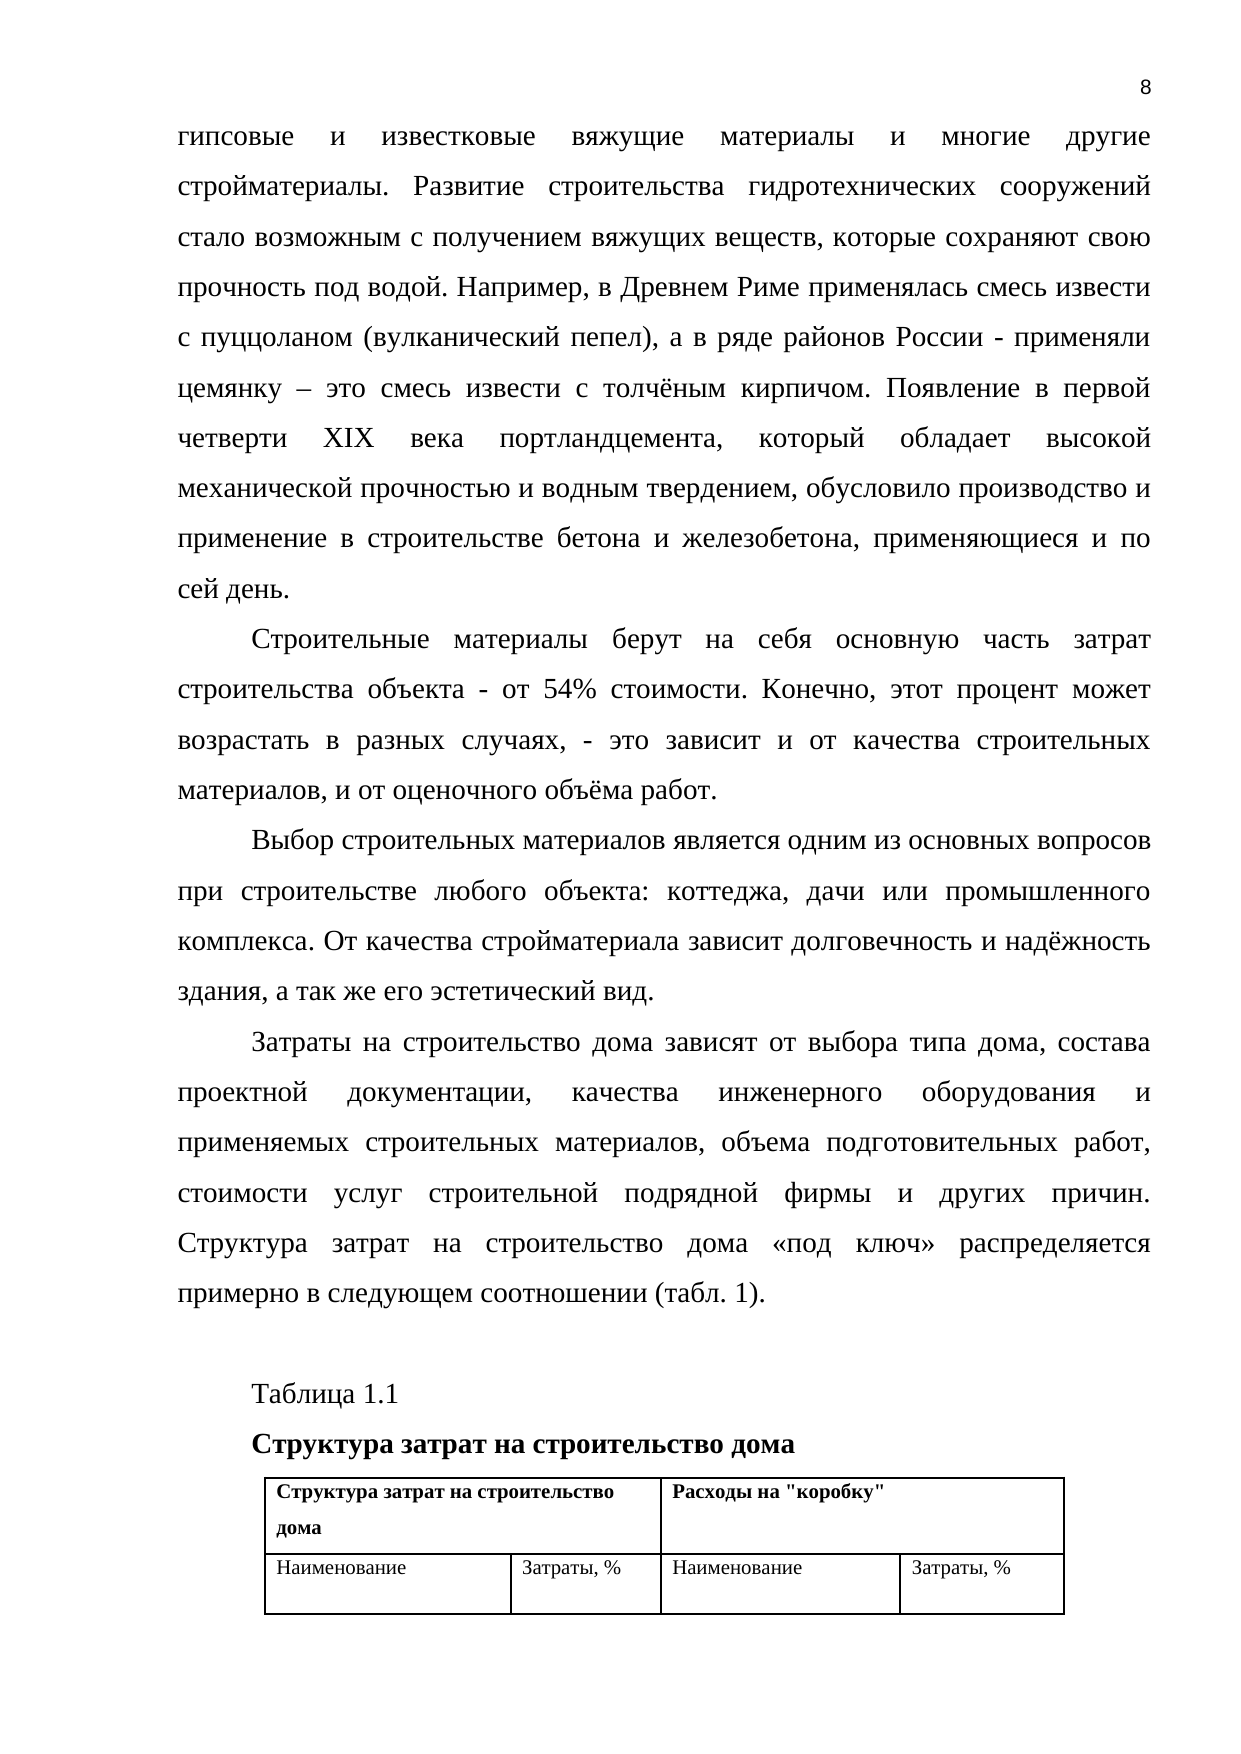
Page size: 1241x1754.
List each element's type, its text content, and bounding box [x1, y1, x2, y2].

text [177, 118, 1152, 604]
text Выбор строительных материалов является одним из основных вопросов при строительстве любого объекта: коттеджа, дачи или промышленного комплекса. От качества стройматериала зависит долговечность и надёжность здания, а так же его эстетический вид. [177, 822, 1152, 1007]
table_header Структура затрат на строительство дома [266, 1479, 660, 1553]
table_header Расходы на "коробку" [662, 1479, 1063, 1553]
text Таблица 1.1 [177, 1376, 1152, 1409]
table_cell Затраты, % [512, 1555, 660, 1613]
table_cell Наименование [662, 1555, 899, 1613]
table_cell Наименование [266, 1555, 510, 1613]
table_cell Затраты, % [901, 1555, 1063, 1613]
text Строительные материалы берут на себя основную часть затрат строительства объекта - от 54% стоимости. Конечно, этот процент может возрастать в разных случаях, - это зависит и от качества строительных материалов, и от оценочного объёма работ. [177, 621, 1152, 806]
text Структура затрат на строительство дома [177, 1426, 1152, 1460]
text Затраты на строительство дома зависят от выбора типа дома, состава проектной документации, качества инженерного оборудования и применяемых строительных материалов, объема подготовительных работ, стоимости услуг строительной подрядной фирмы и других причин. Структура затрат на строительство дома «под ключ» распределяется примерно в следующем соотношении (табл. 1). [177, 1024, 1152, 1309]
